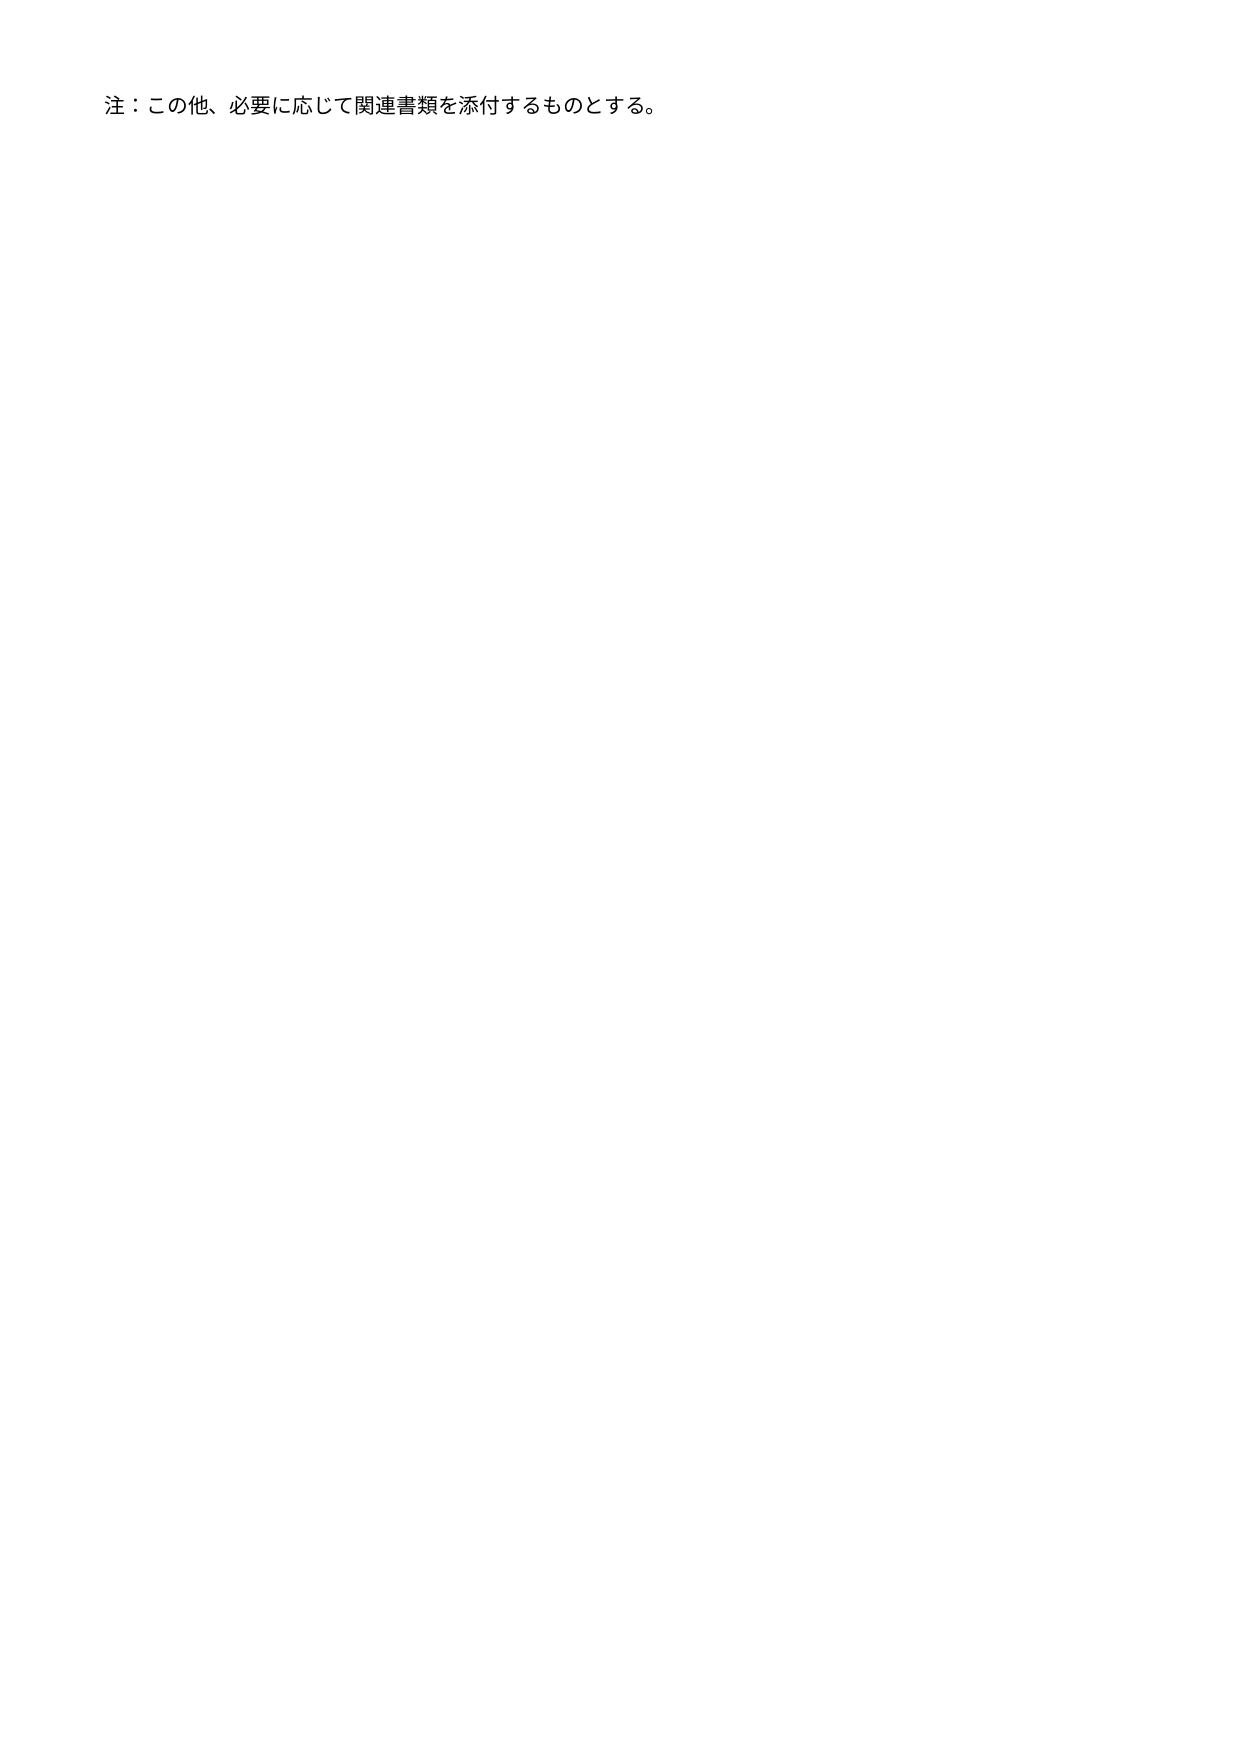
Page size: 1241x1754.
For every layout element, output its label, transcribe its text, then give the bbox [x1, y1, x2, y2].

text 注：この他、必要に応じて関連書類を添付するものとする。 [104, 89, 1195, 120]
